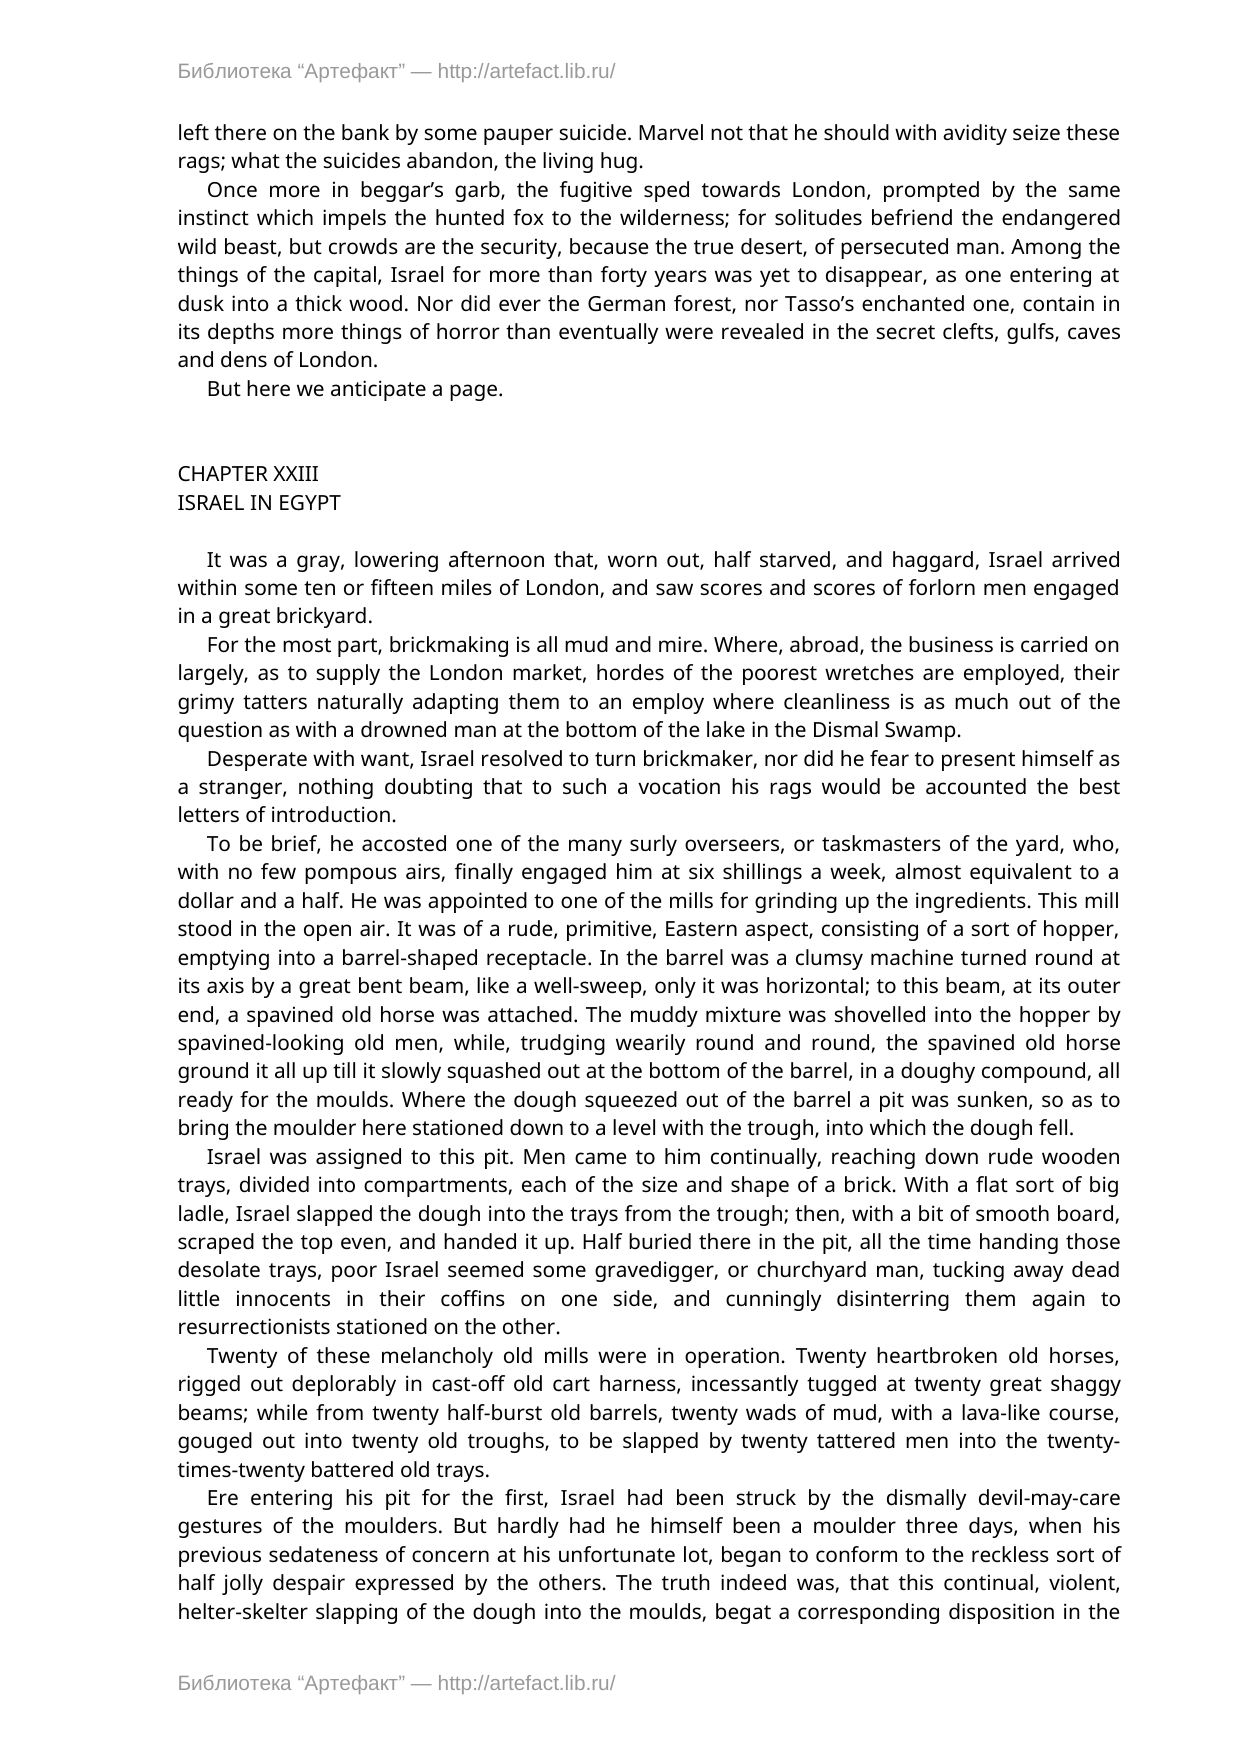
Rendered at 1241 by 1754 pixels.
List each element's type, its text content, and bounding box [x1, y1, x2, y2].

text It was a gray, lowering afternoon that, worn out, half starved, and haggard, Israel arrived within some ten or fifteen miles of London, and saw scores and scores of forlorn men engaged in a great brickyard. [177, 545, 1122, 630]
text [177, 118, 1122, 175]
text But here we anticipate a page. [177, 374, 1122, 402]
subtitle CHAPTER XXIII [177, 459, 1122, 488]
subtitle ISRAEL IN EGYPT [177, 488, 1122, 516]
text For the most part, brickmaking is all mud and mire. Where, abroad, the business is carried on largely, as to supply the London market, hordes of the poorest wretches are employed, their grimy tatters naturally adapting them to an employ where cleanliness is as much out of the question as with a drowned man at the bottom of the lake in the Dismal Swamp. [177, 630, 1122, 744]
text Twenty of these melancholy old mills were in operation. Twenty heartbroken old horses, rigged out deplorably in cast-off old cart harness, incessantly tugged at twenty great shaggy beams; while from twenty half-burst old barrels, twenty wads of mud, with a lava-like course, gouged out into twenty old troughs, to be slapped by twenty tattered men into the twenty-times-twenty battered old trays. [177, 1341, 1122, 1483]
text Once more in beggar’s garb, the fugitive sped towards London, prompted by the same instinct which impels the hunted fox to the wilderness; for solitudes befriend the endangered wild beast, but crowds are the security, because the true desert, of persecuted man. Among the things of the capital, Israel for more than forty years was yet to disappear, as one entering at dusk into a thick wood. Nor did ever the German forest, nor Tasso’s enchanted one, contain in its depths more things of horror than eventually were revealed in the secret clefts, gulfs, caves and dens of London. [177, 175, 1122, 374]
text Israel was assigned to this pit. Men came to him continually, reaching down rude wooden trays, divided into compartments, each of the size and shape of a brick. With a flat sort of big ladle, Israel slapped the dough into the trays from the trough; then, with a bit of smooth board, scraped the top even, and handed it up. Half buried there in the pit, all the time handing those desolate trays, poor Israel seemed some gravedigger, or churchyard man, tucking away dead little innocents in their coffins on one side, and cunningly disinterring them again to resurrectionists stationed on the other. [177, 1142, 1122, 1341]
text To be brief, he accosted one of the many surly overseers, or taskmasters of the yard, who, with no few pompous airs, finally engaged him at six shillings a week, almost equivalent to a dollar and a half. He was appointed to one of the mills for grinding up the ingredients. This mill stood in the open air. It was of a rude, primitive, Eastern aspect, consisting of a sort of hopper, emptying into a barrel-shaped receptacle. In the barrel was a clumsy machine turned round at its axis by a great bent beam, like a well-sweep, only it was horizontal; to this beam, at its outer end, a spavined old horse was attached. The muddy mixture was shovelled into the hopper by spavined-looking old men, while, trudging wearily round and round, the spavined old horse ground it all up till it slowly squashed out at the bottom of the barrel, in a doughy compound, all ready for the moulds. Where the dough squeezed out of the barrel a pit was sunken, so as to bring the moulder here stationed down to a level with the trough, into which the dough fell. [177, 829, 1122, 1142]
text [177, 1483, 1122, 1625]
text Desperate with want, Israel resolved to turn brickmaker, nor did he fear to present himself as a stranger, nothing doubting that to such a vocation his rags would be accounted the best letters of introduction. [177, 744, 1122, 829]
